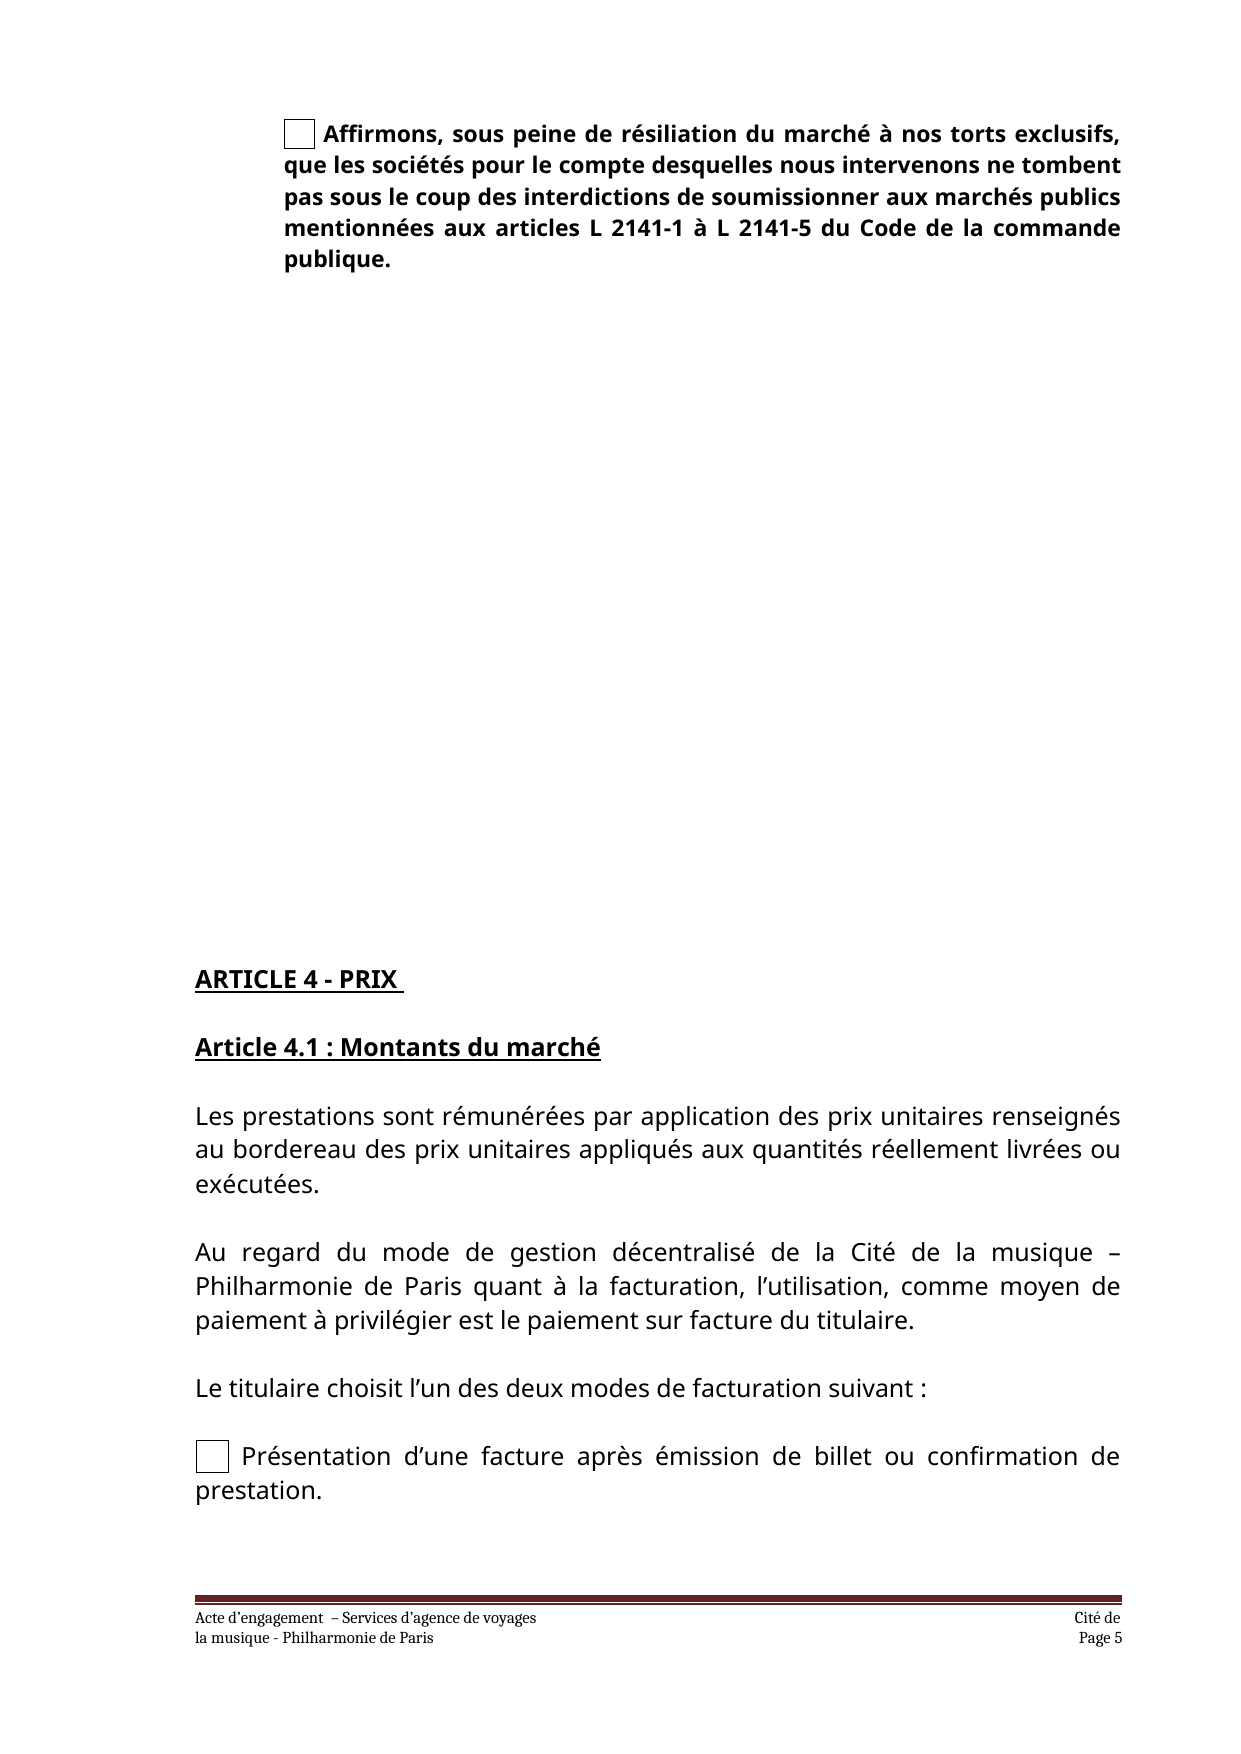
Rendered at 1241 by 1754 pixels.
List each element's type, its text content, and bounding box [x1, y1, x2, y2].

text Le titulaire choisit l’un des deux modes de facturation suivant : [195, 1371, 1122, 1405]
text Les prestations sont rémunérées par application des prix unitaires renseignés au bordereau des prix unitaires appliqués aux quantités réellement livrées ou exécutées. [195, 1098, 1122, 1200]
text Article 4.1 : Montants du marché [195, 1030, 1122, 1064]
text Présentation d’une facture après émission de billet ou confirmation de prestation. [195, 1439, 1122, 1507]
text Au regard du mode de gestion décentralisé de la Cité de la musique – Philharmonie de Paris quant à la facturation, l’utilisation, comme moyen de paiement à privilégier est le paiement sur facture du titulaire. [195, 1234, 1122, 1337]
text Affirmons, sous peine de résiliation du marché à nos torts exclusifs, que les sociétés pour le compte desquelles nous intervenons ne tombent pas sous le coup des interdictions de soumissionner aux marchés publics mentionnées aux articles L 2141-1 à L 2141-5 du Code de la commande publique. [283, 118, 1122, 274]
subtitle ARTICLE 4 - PRIX [195, 962, 1122, 996]
